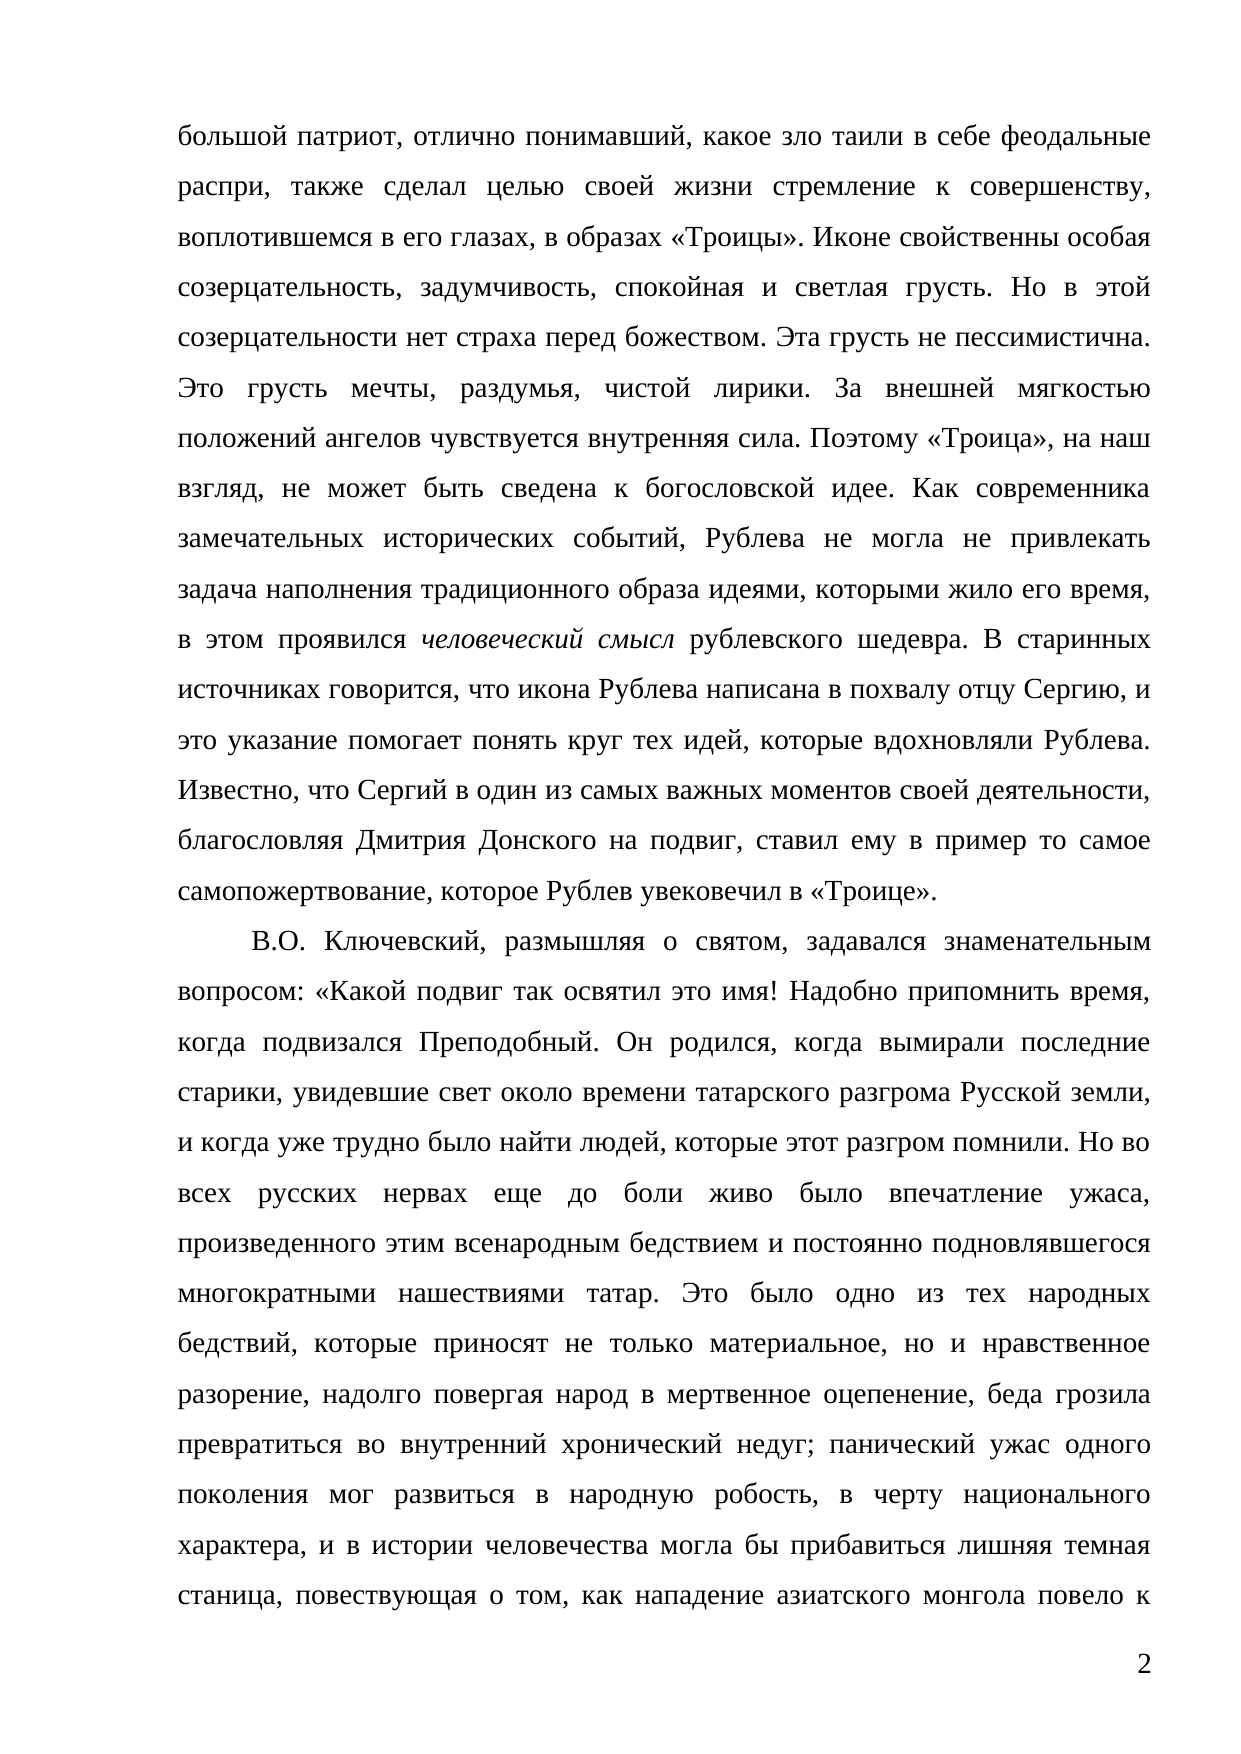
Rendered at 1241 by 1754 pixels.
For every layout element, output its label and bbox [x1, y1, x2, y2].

text [177, 118, 1152, 906]
text [177, 923, 1152, 1611]
